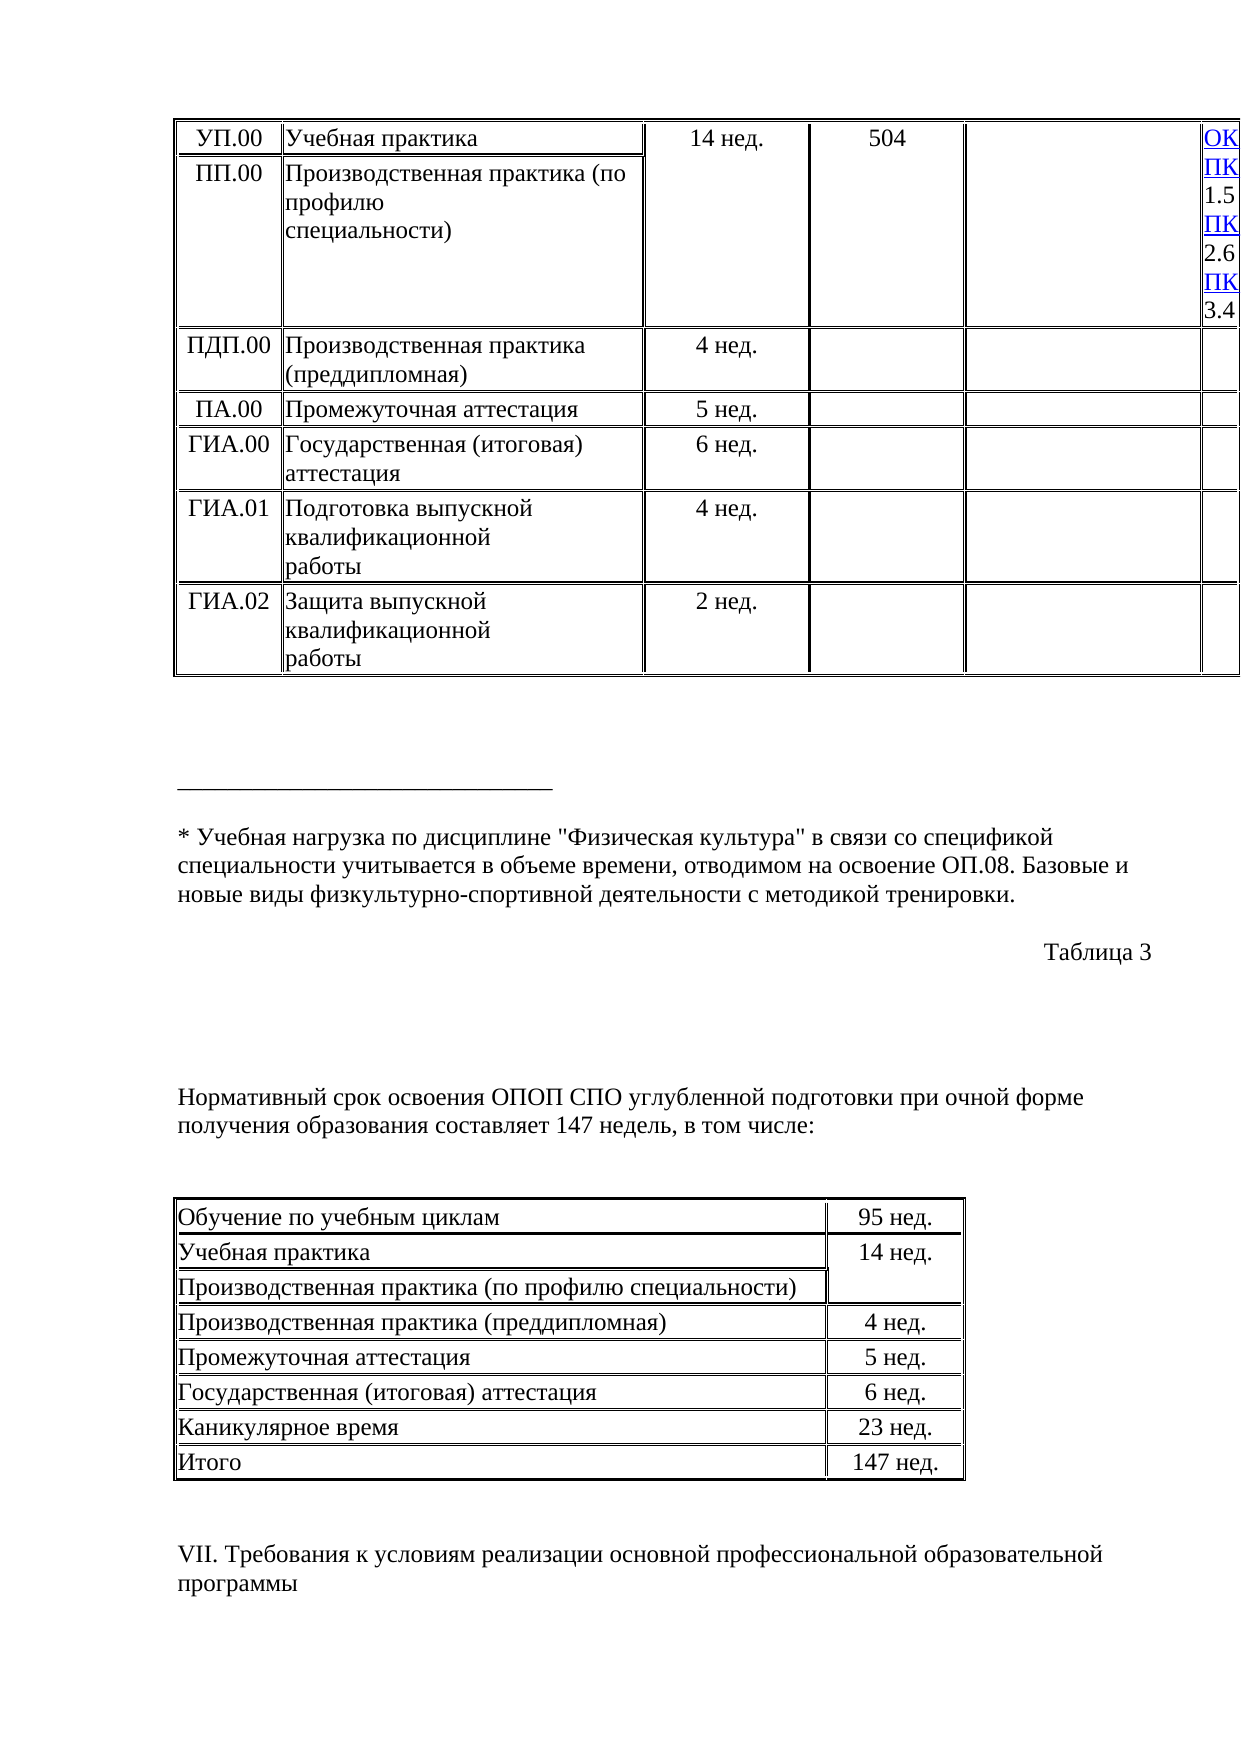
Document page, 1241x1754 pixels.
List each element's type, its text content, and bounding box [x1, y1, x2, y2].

table_cell [811, 393, 963, 425]
table_cell 6 нед. [828, 1373, 963, 1408]
table_cell Производственная практика (преддипломная) [284, 329, 642, 389]
table_cell [1201, 326, 1240, 389]
text * Учебная нагрузка по дисциплине "Физическая культура" в связи со спецификой специальности учитывается в объеме времени, отводимом на освоение ОП.08. Базовые и новые виды физкультурно-спортивной деятельности с методикой тренировки. [177, 822, 1152, 908]
table_cell Каникулярное время [175, 1408, 827, 1443]
table_cell 14 нед. [828, 1232, 963, 1302]
table_cell УП.00 [177, 122, 283, 153]
table_cell Учебная практика [177, 1232, 825, 1267]
table_cell [1201, 425, 1240, 488]
table_cell [965, 122, 1201, 326]
table_cell 6 нед. [646, 428, 808, 488]
table_cell [1203, 489, 1239, 581]
table_cell 4 нед. [646, 492, 808, 581]
table_cell [1203, 390, 1239, 425]
table_cell ОК 1 - 13 ПК 1.1 - 1.5 ПК 2.1 - 2.6 ПК 3.1 - 3.4 [1201, 122, 1239, 326]
table_cell 2 нед. [644, 585, 809, 674]
table_cell 14 нед. [644, 122, 809, 326]
table_header 95 нед. [827, 1200, 963, 1232]
table_cell [811, 492, 963, 581]
text Таблица 3 [177, 937, 1152, 966]
table_cell Подготовка выпускной квалификационной работы [284, 492, 642, 581]
table_cell ПА.00 [177, 390, 281, 425]
table_cell 4 нед. [646, 329, 808, 389]
table_cell Промежуточная аттестация [284, 393, 642, 425]
table_cell [967, 492, 1200, 581]
table_cell Государственная (итоговая) аттестация [284, 428, 642, 488]
table_cell 4 нед. [827, 1302, 963, 1337]
table_cell 147 нед. [827, 1443, 964, 1478]
table_cell [967, 329, 1200, 389]
table_cell Производственная практика (по профилю специальности) [284, 157, 642, 326]
table_cell [1201, 581, 1239, 674]
table_cell Промежуточная аттестация [177, 1338, 825, 1372]
table_cell ГИА.01 [177, 489, 281, 581]
table_cell ГИА.02 [177, 581, 283, 674]
table_cell [967, 393, 1200, 425]
table_header Обучение по учебным циклам [177, 1200, 827, 1232]
table_cell 5 нед. [828, 1338, 963, 1372]
table_cell [967, 428, 1200, 488]
table_cell [811, 428, 963, 488]
table_cell 23 нед. [827, 1408, 964, 1443]
text Нормативный срок освоения ОПОП СПО углубленной подготовки при очной форме получения образования составляет 147 недель, в том числе: [177, 1082, 1152, 1139]
table_cell ПП.00 [177, 153, 281, 326]
table_cell ПДП.00 [175, 326, 283, 389]
table_cell Итого [175, 1443, 827, 1478]
text VII. Требования к условиям реализации основной профессиональной образовательной программы [177, 1539, 1152, 1596]
table_cell Учебная практика [283, 120, 644, 153]
table_cell ГИА.00 [175, 425, 283, 488]
table_cell 504 [809, 120, 965, 326]
table_cell [965, 585, 1201, 674]
table_cell [811, 329, 963, 389]
table_cell Государственная (итоговая) аттестация [177, 1373, 825, 1408]
table_cell 5 нед. [646, 393, 808, 425]
table_cell Производственная практика (по профилю специальности) [177, 1267, 827, 1302]
table_cell Защита выпускной квалификационной работы [283, 581, 644, 674]
table_cell [809, 581, 965, 674]
table_cell Производственная практика (преддипломная) [177, 1302, 825, 1337]
text ______________________________ [177, 764, 1152, 792]
